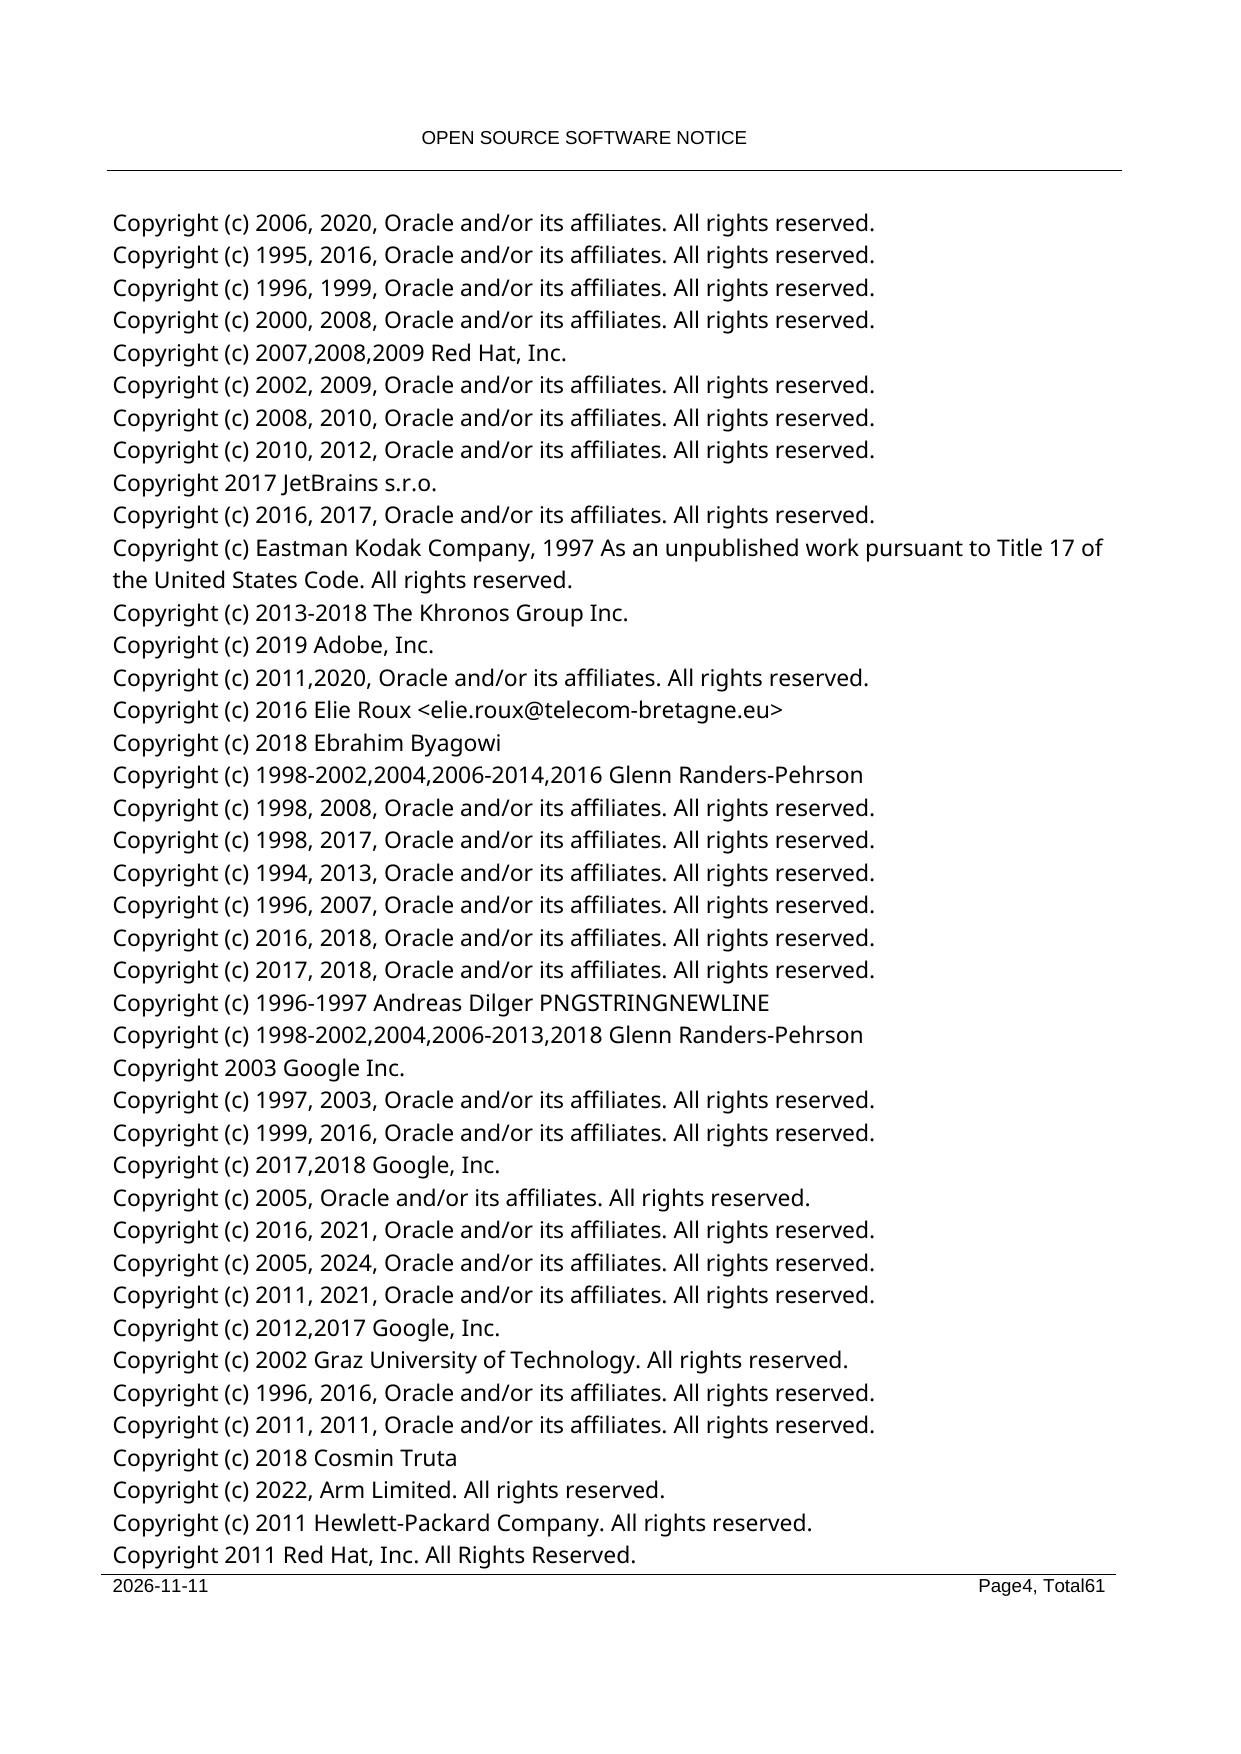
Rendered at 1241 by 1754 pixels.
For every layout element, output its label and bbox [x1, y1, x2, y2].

text [112, 206, 1128, 1571]
